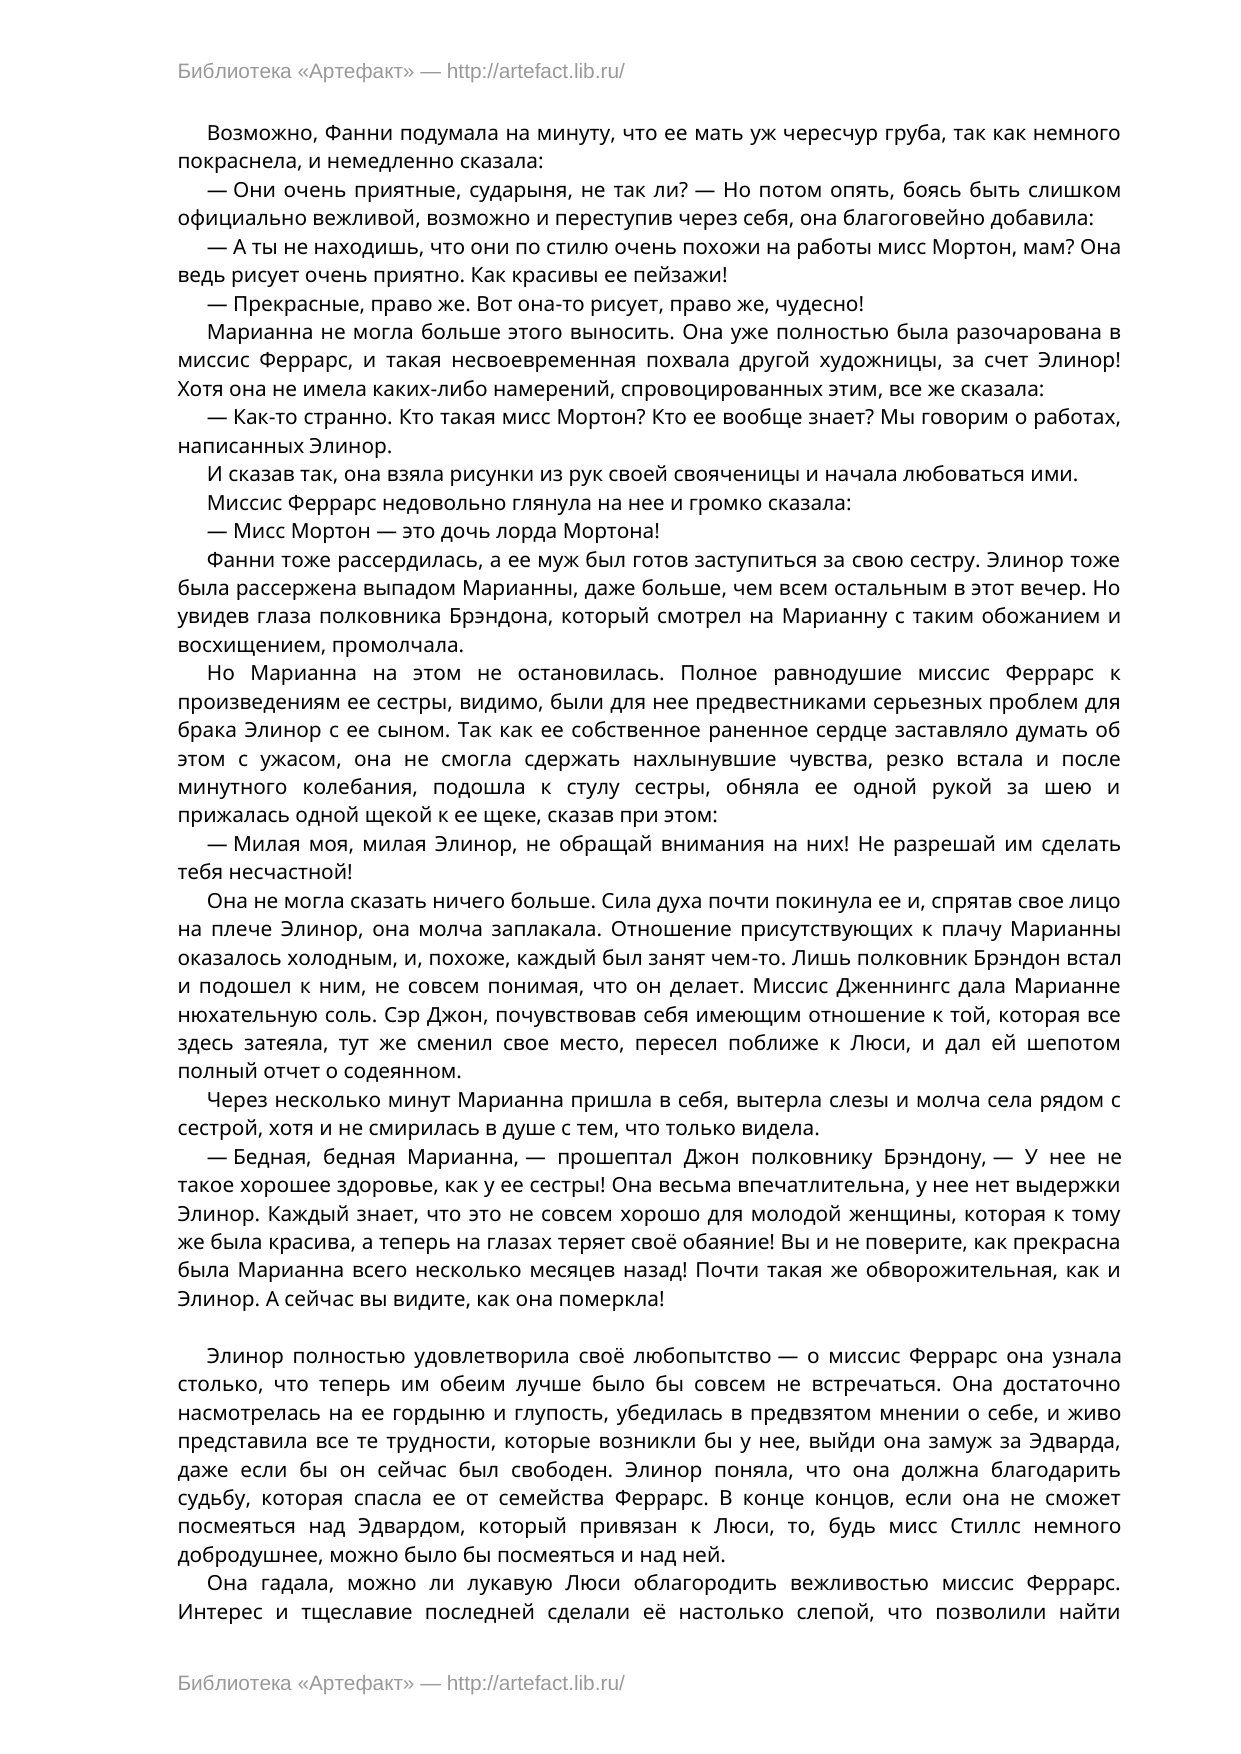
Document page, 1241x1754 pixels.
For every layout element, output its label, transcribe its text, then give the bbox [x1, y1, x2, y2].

text — А ты не находишь, что они по стилю очень похожи на работы мисс Мортон, мам? Она ведь рисует очень приятно. Как красивы ее пейзажи! [177, 232, 1122, 289]
text И сказав так, она взяла рисунки из рук своей свояченицы и начала любоваться ими. [177, 459, 1122, 488]
text Через несколько минут Марианна пришла в себя, вытерла слезы и молча села рядом с сестрой, хотя и не смирилась в душе с тем, что только видела. [177, 1085, 1122, 1142]
text — Бедная, бедная Марианна, — прошептал Джон полковнику Брэндону, — У нее не такое хорошее здоровье, как у ее сестры! Она весьма впечатлительна, у нее нет выдержки Элинор. Каждый знает, что это не совсем хорошо для молодой женщины, которая к тому же была красива, а теперь на глазах теряет своё обаяние! Вы и не поверите, как прекрасна была Марианна всего несколько месяцев назад! Почти такая же обворожительная, как и Элинор. А сейчас вы видите, как она померкла! [177, 1142, 1122, 1312]
text Но Марианна на этом не остановилась. Полное равнодушие миссис Феррарс к произведениям ее сестры, видимо, были для нее предвестниками серьезных проблем для брака Элинор с ее сыном. Так как ее собственное раненное сердце заставляло думать об этом с ужасом, она не смогла сдержать нахлынувшие чувства, резко встала и после минутного колебания, подошла к стулу сестры, обняла ее одной рукой за шею и прижалась одной щекой к ее щеке, сказав при этом: [177, 658, 1122, 829]
text Элинор полностью удовлетворила своё любопытство — о миссис Феррарс она узнала столько, что теперь им обеим лучше было бы совсем не встречаться. Она достаточно насмотрелась на ее гордыню и глупость, убедилась в предвзятом мнении о себе, и живо представила все те трудности, которые возникли бы у нее, выйди она замуж за Эдварда, даже если бы он сейчас был свободен. Элинор поняла, что она должна благодарить судьбу, которая спасла ее от семейства Феррарс. В конце концов, если она не сможет посмеяться над Эдвардом, который привязан к Люси, то, будь мисс Стиллс немного добродушнее, можно было бы посмеяться и над ней. [177, 1341, 1122, 1568]
text Она не могла сказать ничего больше. Сила духа почти покинула ее и, спрятав свое лицо на плече Элинор, она молча заплакала. Отношение присутствующих к плачу Марианны оказалось холодным, и, похоже, каждый был занят чем-то. Лишь полковник Брэндон встал и подошел к ним, не совсем понимая, что он делает. Миссис Дженнингс дала Марианне нюхательную соль. Сэр Джон, почувствовав себя имеющим отношение к той, которая все здесь затеяла, тут же сменил свое место, пересел поближе к Люси, и дал ей шепотом полный отчет о содеянном. [177, 886, 1122, 1085]
text Фанни тоже рассердилась, а ее муж был готов заступиться за свою сестру. Элинор тоже была рассержена выпадом Марианны, даже больше, чем всем остальным в этот вечер. Но увидев глаза полковника Брэндона, который смотрел на Марианну с таким обожанием и восхищением, промолчала. [177, 545, 1122, 658]
text Марианна не могла больше этого выносить. Она уже полностью была разочарована в миссис Феррарс, и такая несвоевременная похвала другой художницы, за счет Элинор! Хотя она не имела каких-либо намерений, спровоцированных этим, все же сказала: [177, 317, 1122, 402]
text Миссис Феррарс недовольно глянула на нее и громко сказала: [177, 488, 1122, 516]
text — Они очень приятные, сударыня, не так ли? — Но потом опять, боясь быть слишком официально вежливой, возможно и переступив через себя, она благоговейно добавила: [177, 175, 1122, 232]
text — Как-то странно. Кто такая мисс Мортон? Кто ее вообще знает? Мы говорим о работах, написанных Элинор. [177, 402, 1122, 459]
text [177, 1568, 1122, 1625]
text — Милая моя, милая Элинор, не обращай внимания на них! Не разрешай им сделать тебя несчастной! [177, 829, 1122, 886]
text — Прекрасные, право же. Вот она-то рисует, право же, чудесно! [177, 289, 1122, 317]
text — Мисс Мортон — это дочь лорда Мортона! [177, 516, 1122, 545]
text Возможно, Фанни подумала на минуту, что ее мать уж чересчур груба, так как немного покраснела, и немедленно сказала: [177, 118, 1122, 175]
